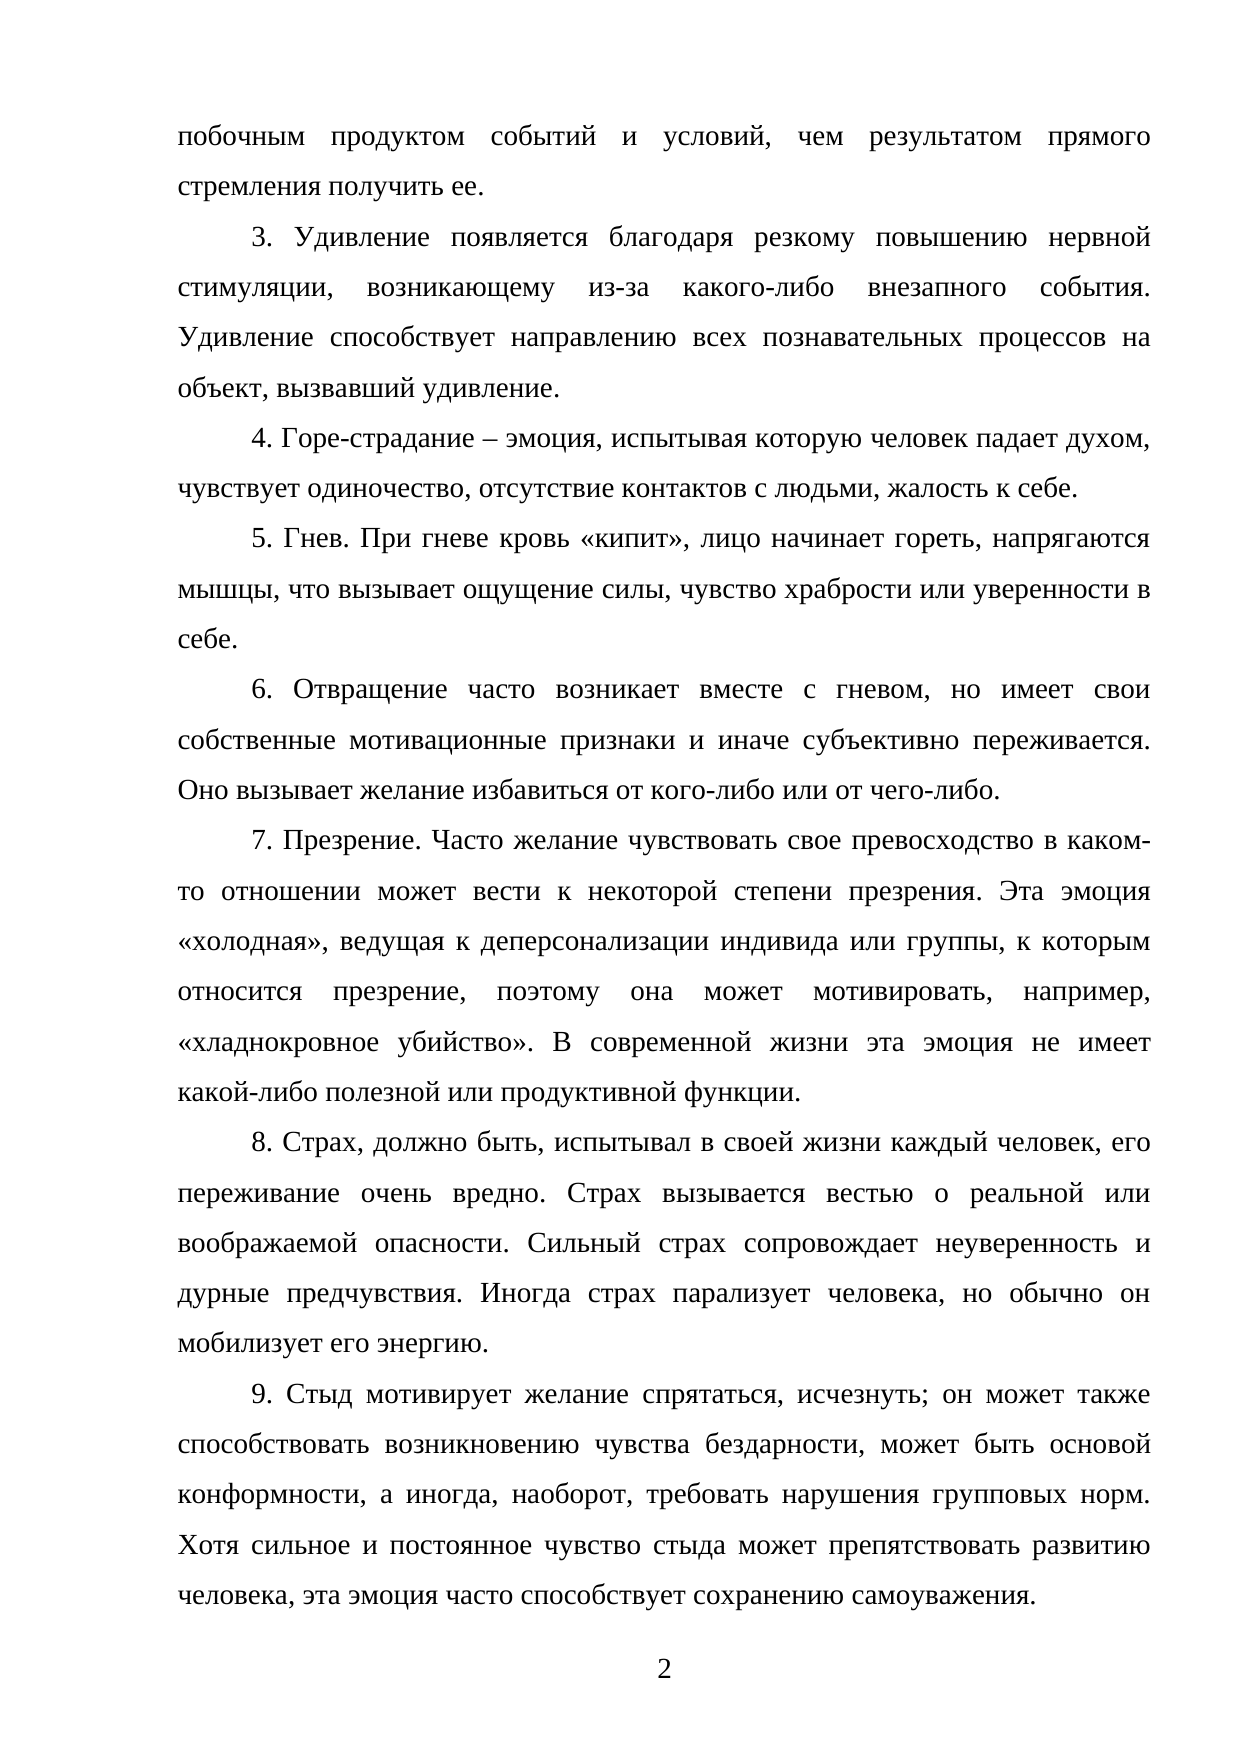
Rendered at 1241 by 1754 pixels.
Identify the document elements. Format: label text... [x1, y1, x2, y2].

text 8. Страх, должно быть, испытывал в своей жизни каждый человек, его переживание очень вредно. Страх вызывается вестью о реальной или воображаемой опасности. Сильный страх сопровождает неуверенность и дурные предчувствия. Иногда страх парализует человека, но обычно он мобилизует его энергию. [177, 1124, 1152, 1359]
text 4. Горе-страдание – эмоция, испытывая которую человек падает духом, чувствует одиночество, отсутствие контактов с людьми, жалость к себе. [177, 420, 1152, 504]
text 3. Удивление появляется благодаря резкому повышению нервной стимуляции, возникающему из-за какого-либо внезапного события. Удивление способствует направлению всех познавательных процессов на объект, вызвавший удивление. [177, 219, 1152, 403]
text 6. Отвращение часто возникает вместе с гневом, но имеет свои собственные мотивационные признаки и иначе субъективно переживается. Оно вызывает желание избавиться от кого-либо или от чего-либо. [177, 672, 1152, 806]
text 5. Гнев. При гневе кровь «кипит», лицо начинает гореть, напрягаются мышцы, что вызывает ощущение силы, чувство храбрости или уверенности в себе. [177, 521, 1152, 655]
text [177, 118, 1152, 202]
text 9. Стыд мотивирует желание спрятаться, исчезнуть; он может также способствовать возникновению чувства бездарности, может быть основой конформности, а иногда, наоборот, требовать нарушения групповых норм. Хотя сильное и постоянное чувство стыда может препятствовать развитию человека, эта эмоция часто способствует сохранению самоуважения. [177, 1376, 1152, 1611]
text 7. Презрение. Часто желание чувствовать свое превосходство в каком-то отношении может вести к некоторой степени презрения. Эта эмоция «холодная», ведущая к деперсонализации индивида или группы, к которым относится презрение, поэтому она может мотивировать, например, «хладнокровное убийство». В современной жизни эта эмоция не имеет какой-либо полезной или продуктивной функции. [177, 822, 1152, 1108]
